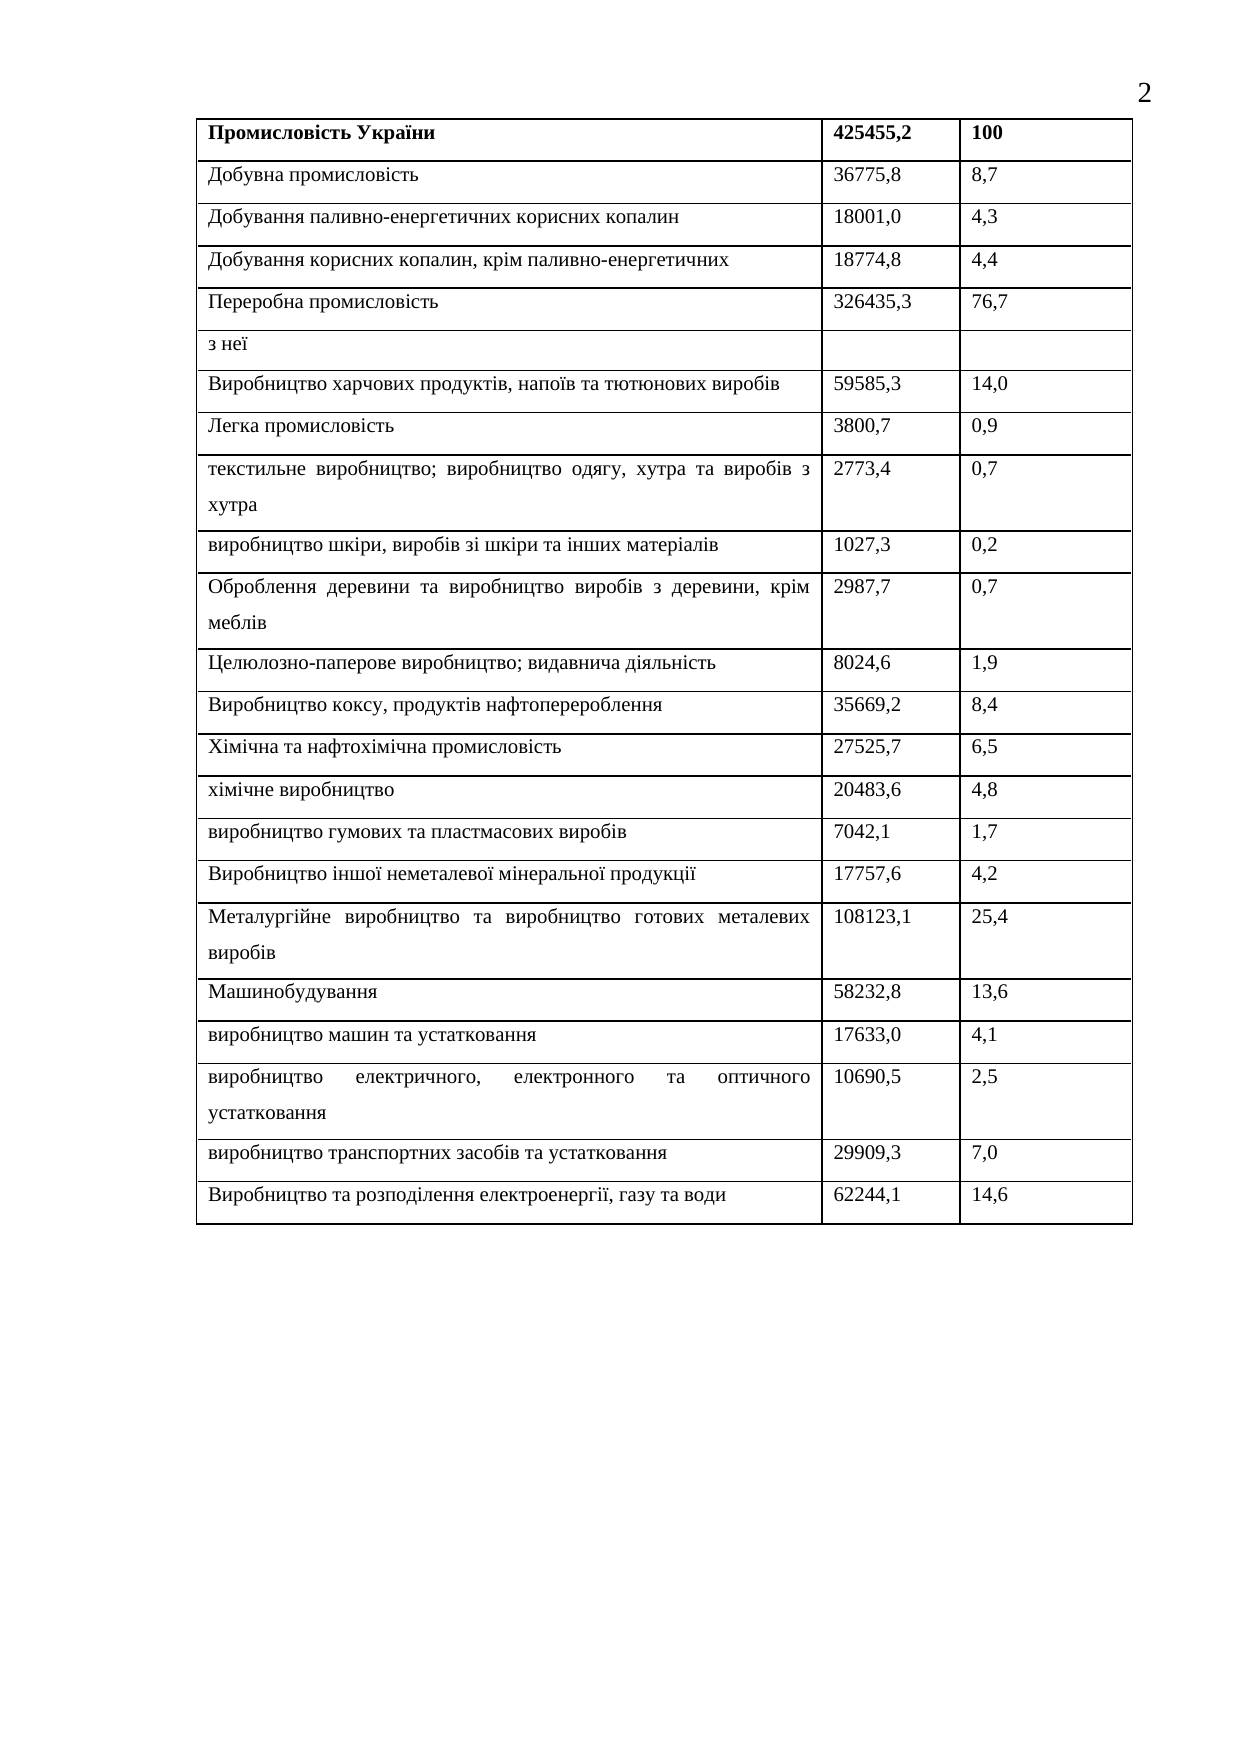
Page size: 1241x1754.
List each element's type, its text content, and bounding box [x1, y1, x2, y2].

table_cell виробництво машин та устатковання [197, 1021, 821, 1062]
table_cell 59585,3 [823, 371, 959, 412]
table_cell 4,4 [961, 245, 1132, 287]
table_cell 17757,6 [823, 861, 959, 902]
table_cell 20483,6 [823, 777, 959, 817]
table_cell 58232,8 [823, 980, 959, 1020]
table_cell 1,7 [961, 818, 1132, 860]
table_cell 425455,2 [823, 120, 959, 160]
table_cell 35669,2 [823, 692, 959, 733]
table_cell виробництво гумових та пластмасових виробів [197, 819, 821, 860]
table_cell [961, 330, 1132, 369]
table_cell 1,9 [961, 648, 1132, 691]
table_cell 0,9 [961, 412, 1132, 454]
table_cell 25,4 [961, 902, 1132, 978]
table_cell 8,7 [961, 160, 1132, 203]
table_cell Легка промисловість [197, 413, 821, 454]
table_cell 17633,0 [823, 1022, 959, 1062]
table_cell виробництво транспортних засобів та устатковання [197, 1140, 821, 1181]
table_cell 1027,3 [823, 532, 959, 572]
table_cell [823, 331, 959, 369]
table_cell з неї [197, 331, 821, 369]
table_cell 10690,5 [823, 1064, 959, 1138]
table_cell Оброблення деревини та виробництво виробів з деревини, крім меблів [197, 573, 821, 648]
table_cell 36775,8 [823, 162, 959, 203]
table_cell Виробництво коксу, продуктів нафтоперероблення [197, 692, 821, 733]
table_cell виробництво електричного, електронного та оптичного устатковання [197, 1064, 821, 1138]
table_cell 4,2 [961, 860, 1132, 902]
table_cell 6,5 [961, 733, 1132, 775]
table_cell Промисловість України [197, 120, 821, 160]
table_cell хімічне виробництво [197, 776, 821, 817]
table_cell 14,6 [961, 1181, 1132, 1223]
table_cell 0,2 [961, 530, 1132, 572]
table_cell Хімічна та нафтохімічна промисловість [197, 734, 821, 775]
table_cell Виробництво харчових продуктів, напоїв та тютюнових виробів [197, 371, 821, 412]
table_cell текстильне виробництво; виробництво одягу, хутра та виробів з хутра [197, 455, 821, 530]
table_cell Добування корисних копалин, крім паливно-енергетичних [197, 246, 821, 287]
table_cell 326435,3 [823, 289, 959, 329]
table_cell 4,3 [961, 203, 1132, 245]
table_cell 13,6 [961, 978, 1132, 1020]
table_cell 0,7 [961, 454, 1132, 530]
table_cell 2,5 [961, 1063, 1132, 1138]
table_cell 14,0 [961, 370, 1132, 412]
table_cell 7,0 [961, 1139, 1132, 1181]
table_cell 8024,6 [823, 650, 959, 691]
table_cell Виробництво іншої неметалевої мінеральної продукції [197, 861, 821, 902]
table_cell 100 [961, 120, 1132, 160]
table_cell 2773,4 [823, 456, 959, 530]
table_cell 18774,8 [823, 247, 959, 287]
table_cell 4,8 [961, 775, 1132, 817]
table_cell 8,4 [961, 691, 1132, 733]
table_cell Добування паливно-енергетичних корисних копалин [197, 204, 821, 245]
table_cell Добувна промисловість [197, 161, 821, 203]
table_cell 29909,3 [823, 1140, 959, 1181]
table_cell виробництво шкіри, виробів зі шкіри та інших матеріалів [197, 531, 821, 572]
table_cell 7042,1 [823, 819, 959, 860]
table_cell Целюлозно-паперове виробництво; видавнича діяльність [197, 649, 821, 691]
table_cell 108123,1 [823, 904, 959, 978]
table_cell 4,1 [961, 1020, 1132, 1062]
table_cell 62244,1 [823, 1182, 959, 1223]
table_cell Виробництво та розподілення електроенергії, газу та води [197, 1182, 821, 1223]
table_cell Переробна промисловість [197, 288, 821, 329]
table_cell 76,7 [961, 287, 1132, 329]
table_cell 27525,7 [823, 735, 959, 775]
table_cell Металургійне виробництво та виробництво готових металевих виробів [197, 903, 821, 978]
table_cell 0,7 [961, 572, 1132, 648]
table_cell 2987,7 [823, 574, 959, 648]
table_cell 18001,0 [823, 204, 959, 245]
table_cell Машинобудування [197, 979, 821, 1020]
table_cell 3800,7 [823, 413, 959, 454]
